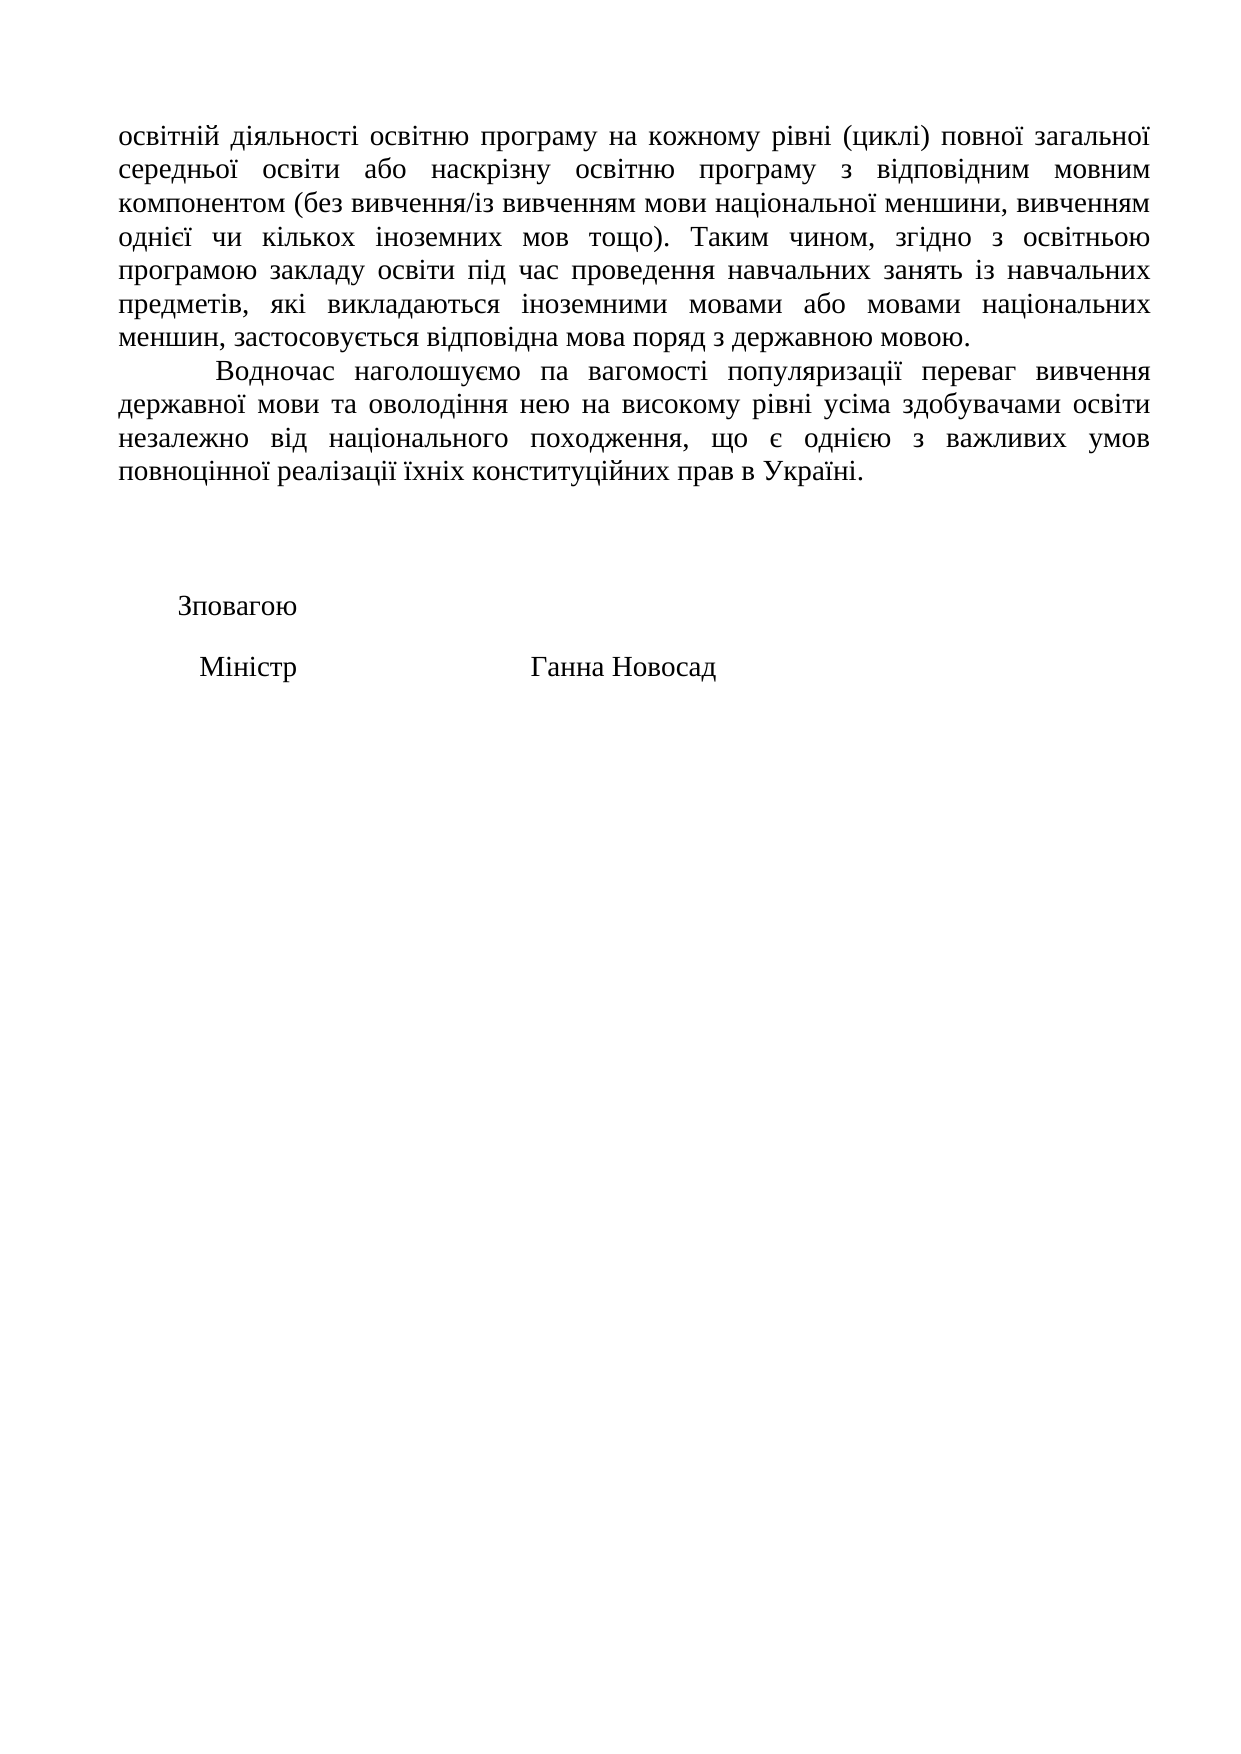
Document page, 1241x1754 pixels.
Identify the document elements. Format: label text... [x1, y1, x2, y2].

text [118, 118, 1152, 353]
text Міністр Ганна Новосад [177, 649, 1152, 683]
text Зповагою [177, 588, 1152, 649]
text Водночас наголошуємо па вагомості популяризації переваг вивчення державної мови та оволодіння нею на високому рівні усіма здобувачами освіти незалежно від національного походження, що є однією з важливих умов повноцінної реалізації їхніх конституційних прав в Україні. [118, 353, 1152, 487]
